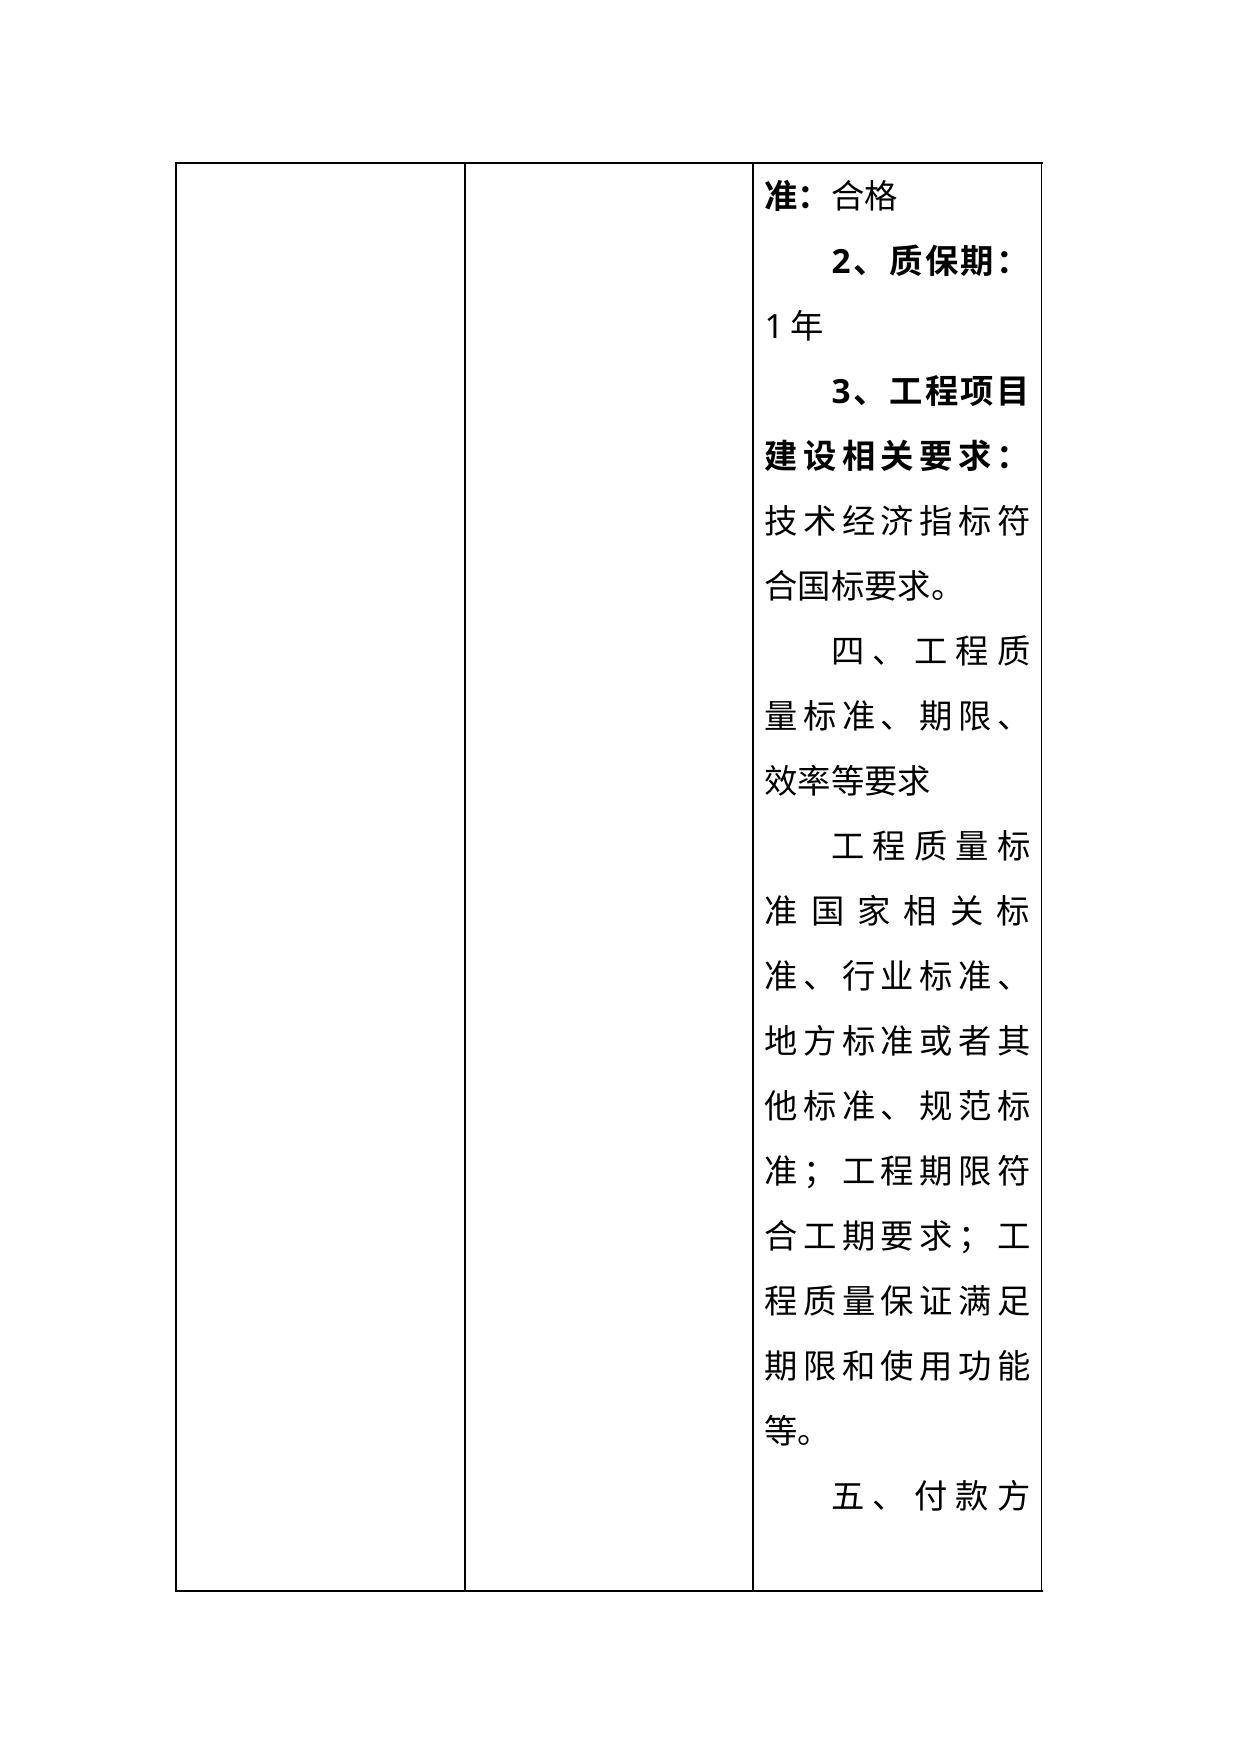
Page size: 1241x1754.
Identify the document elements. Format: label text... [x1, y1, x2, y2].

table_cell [754, 164, 1041, 1590]
table_cell 1 [177, 164, 464, 1590]
table_cell [466, 164, 752, 1590]
